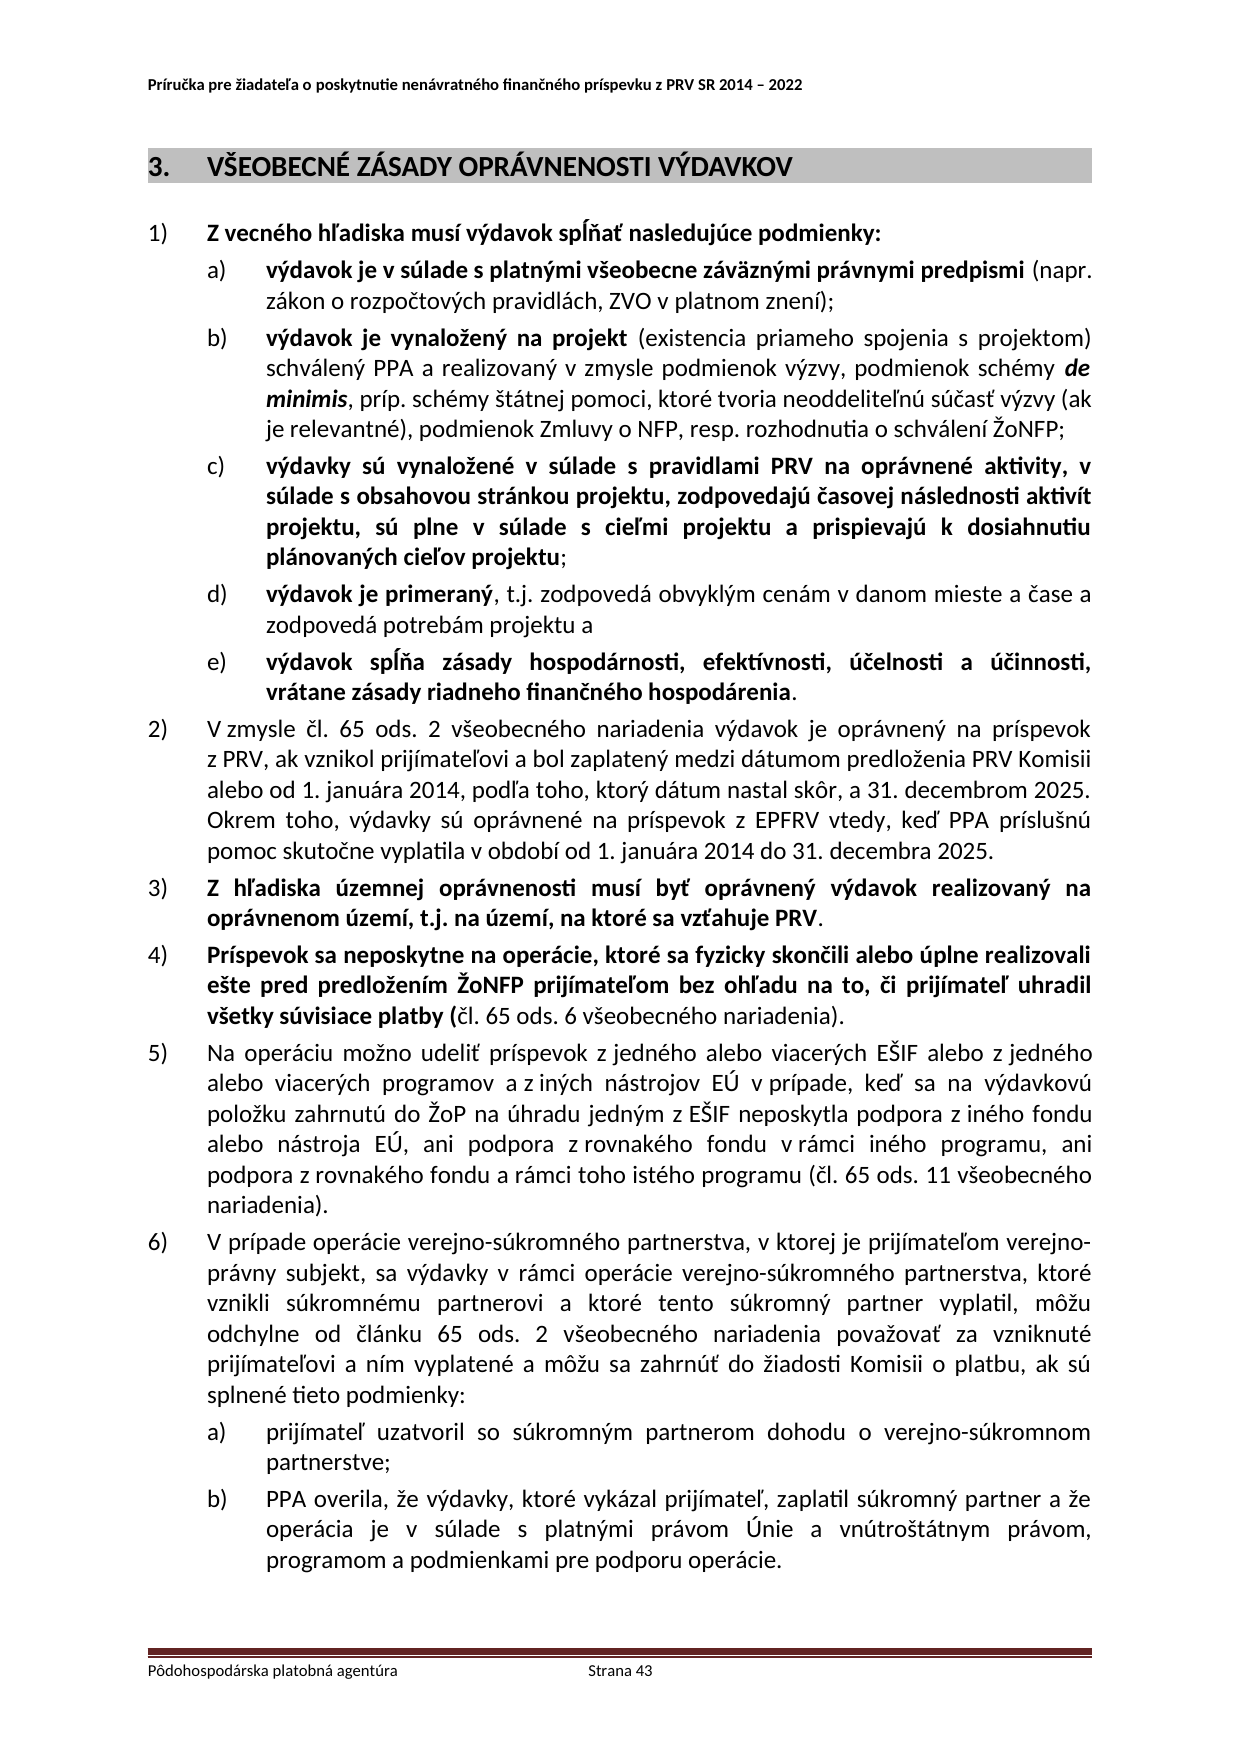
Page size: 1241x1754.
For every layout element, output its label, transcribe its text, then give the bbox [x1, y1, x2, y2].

list výdavok je vynaložený na projekt (existencia priameho spojenia s projektom) schválený PPA a realizovaný v zmysle podmienok výzvy, podmienok schémy de minimis, príp. schémy štátnej pomoci, ktoré tvoria neoddeliteľnú súčasť výzvy (ak je relevantné), podmienok Zmluvy o NFP, resp. rozhodnutia o schválení ŽoNFP; [207, 322, 1092, 444]
list Príspevok sa neposkytne na operácie, ktoré sa fyzicky skončili alebo úplne realizovali ešte pred predložením ŽoNFP prijímateľom bez ohľadu na to, či prijímateľ uhradil všetky súvisiace platby (čl. 65 ods. 6 všeobecného nariadenia). [148, 939, 1092, 1031]
list V zmysle čl. 65 ods. 2 všeobecného nariadenia výdavok je oprávnený na príspevok z PRV, ak vznikol prijímateľovi a bol zaplatený medzi dátumom predloženia PRV Komisii alebo od 1. januára 2014, podľa toho, ktorý dátum nastal skôr, a 31. decembrom 2025. Okrem toho, výdavky sú oprávnené na príspevok z EPFRV vtedy, keď PPA príslušnú pomoc skutočne vyplatila v období od 1. januára 2014 do 31. decembra 2025. [148, 713, 1092, 866]
list výdavky sú vynaložené v súlade s pravidlami PRV na oprávnené aktivity, v súlade s obsahovou stránkou projektu, zodpovedajú časovej následnosti aktivít projektu, sú plne v súlade s cieľmi projektu a prispievajú k dosiahnutiu plánovaných cieľov projektu; [207, 450, 1092, 572]
list V prípade operácie verejno-súkromného partnerstva, v ktorej je prijímateľom verejno-právny subjekt, sa výdavky v rámci operácie verejno-súkromného partnerstva, ktoré vznikli súkromnému partnerovi a ktoré tento súkromný partner vyplatil, môžu odchylne od článku 65 ods. 2 všeobecného nariadenia považovať za vzniknuté prijímateľovi a ním vyplatené a môžu sa zahrnúť do žiadosti Komisii o platbu, ak sú splnené tieto podmienky: [148, 1226, 1092, 1409]
list Z vecného hľadiska musí výdavok spĺňať nasledujúce podmienky: [148, 218, 1092, 248]
list PPA overila, že výdavky, ktoré vykázal prijímateľ, zaplatil súkromný partner a že operácia je v súlade s platnými právom Únie a vnútroštátnym právom, programom a podmienkami pre podporu operácie. [207, 1483, 1092, 1574]
list Na operáciu možno udeliť príspevok z jedného alebo viacerých EŠIF alebo z jedného alebo viacerých programov a z iných nástrojov EÚ v prípade, keď sa na výdavkovú položku zahrnutú do ŽoP na úhradu jedným z EŠIF neposkytla podpora z iného fondu alebo nástroja EÚ, ani podpora z rovnakého fondu v rámci iného programu, ani podpora z rovnakého fondu a rámci toho istého programu (čl. 65 ods. 11 všeobecného nariadenia). [148, 1037, 1092, 1220]
list výdavok je primeraný, t.j. zodpovedá obvyklým cenám v danom mieste a čase a zodpovedá potrebám projektu a [207, 578, 1092, 639]
list výdavok je v súlade s platnými všeobecne záväznými právnymi predpismi (napr. zákon o rozpočtových pravidlách, ZVO v platnom znení); [207, 254, 1092, 315]
list výdavok spĺňa zásady hospodárnosti, efektívnosti, účelnosti a účinnosti, vrátane zásady riadneho finančného hospodárenia. [207, 646, 1092, 707]
list prijímateľ uzatvoril so súkromným partnerom dohodu o verejno-súkromnom partnerstve; [207, 1416, 1092, 1477]
subtitle VŠEOBECNÉ ZÁSADY OPRÁVNENOSTI VÝDAVKOV [148, 148, 1092, 183]
list Z hľadiska územnej oprávnenosti musí byť oprávnený výdavok realizovaný na oprávnenom území, t.j. na území, na ktoré sa vzťahuje PRV. [148, 872, 1092, 933]
